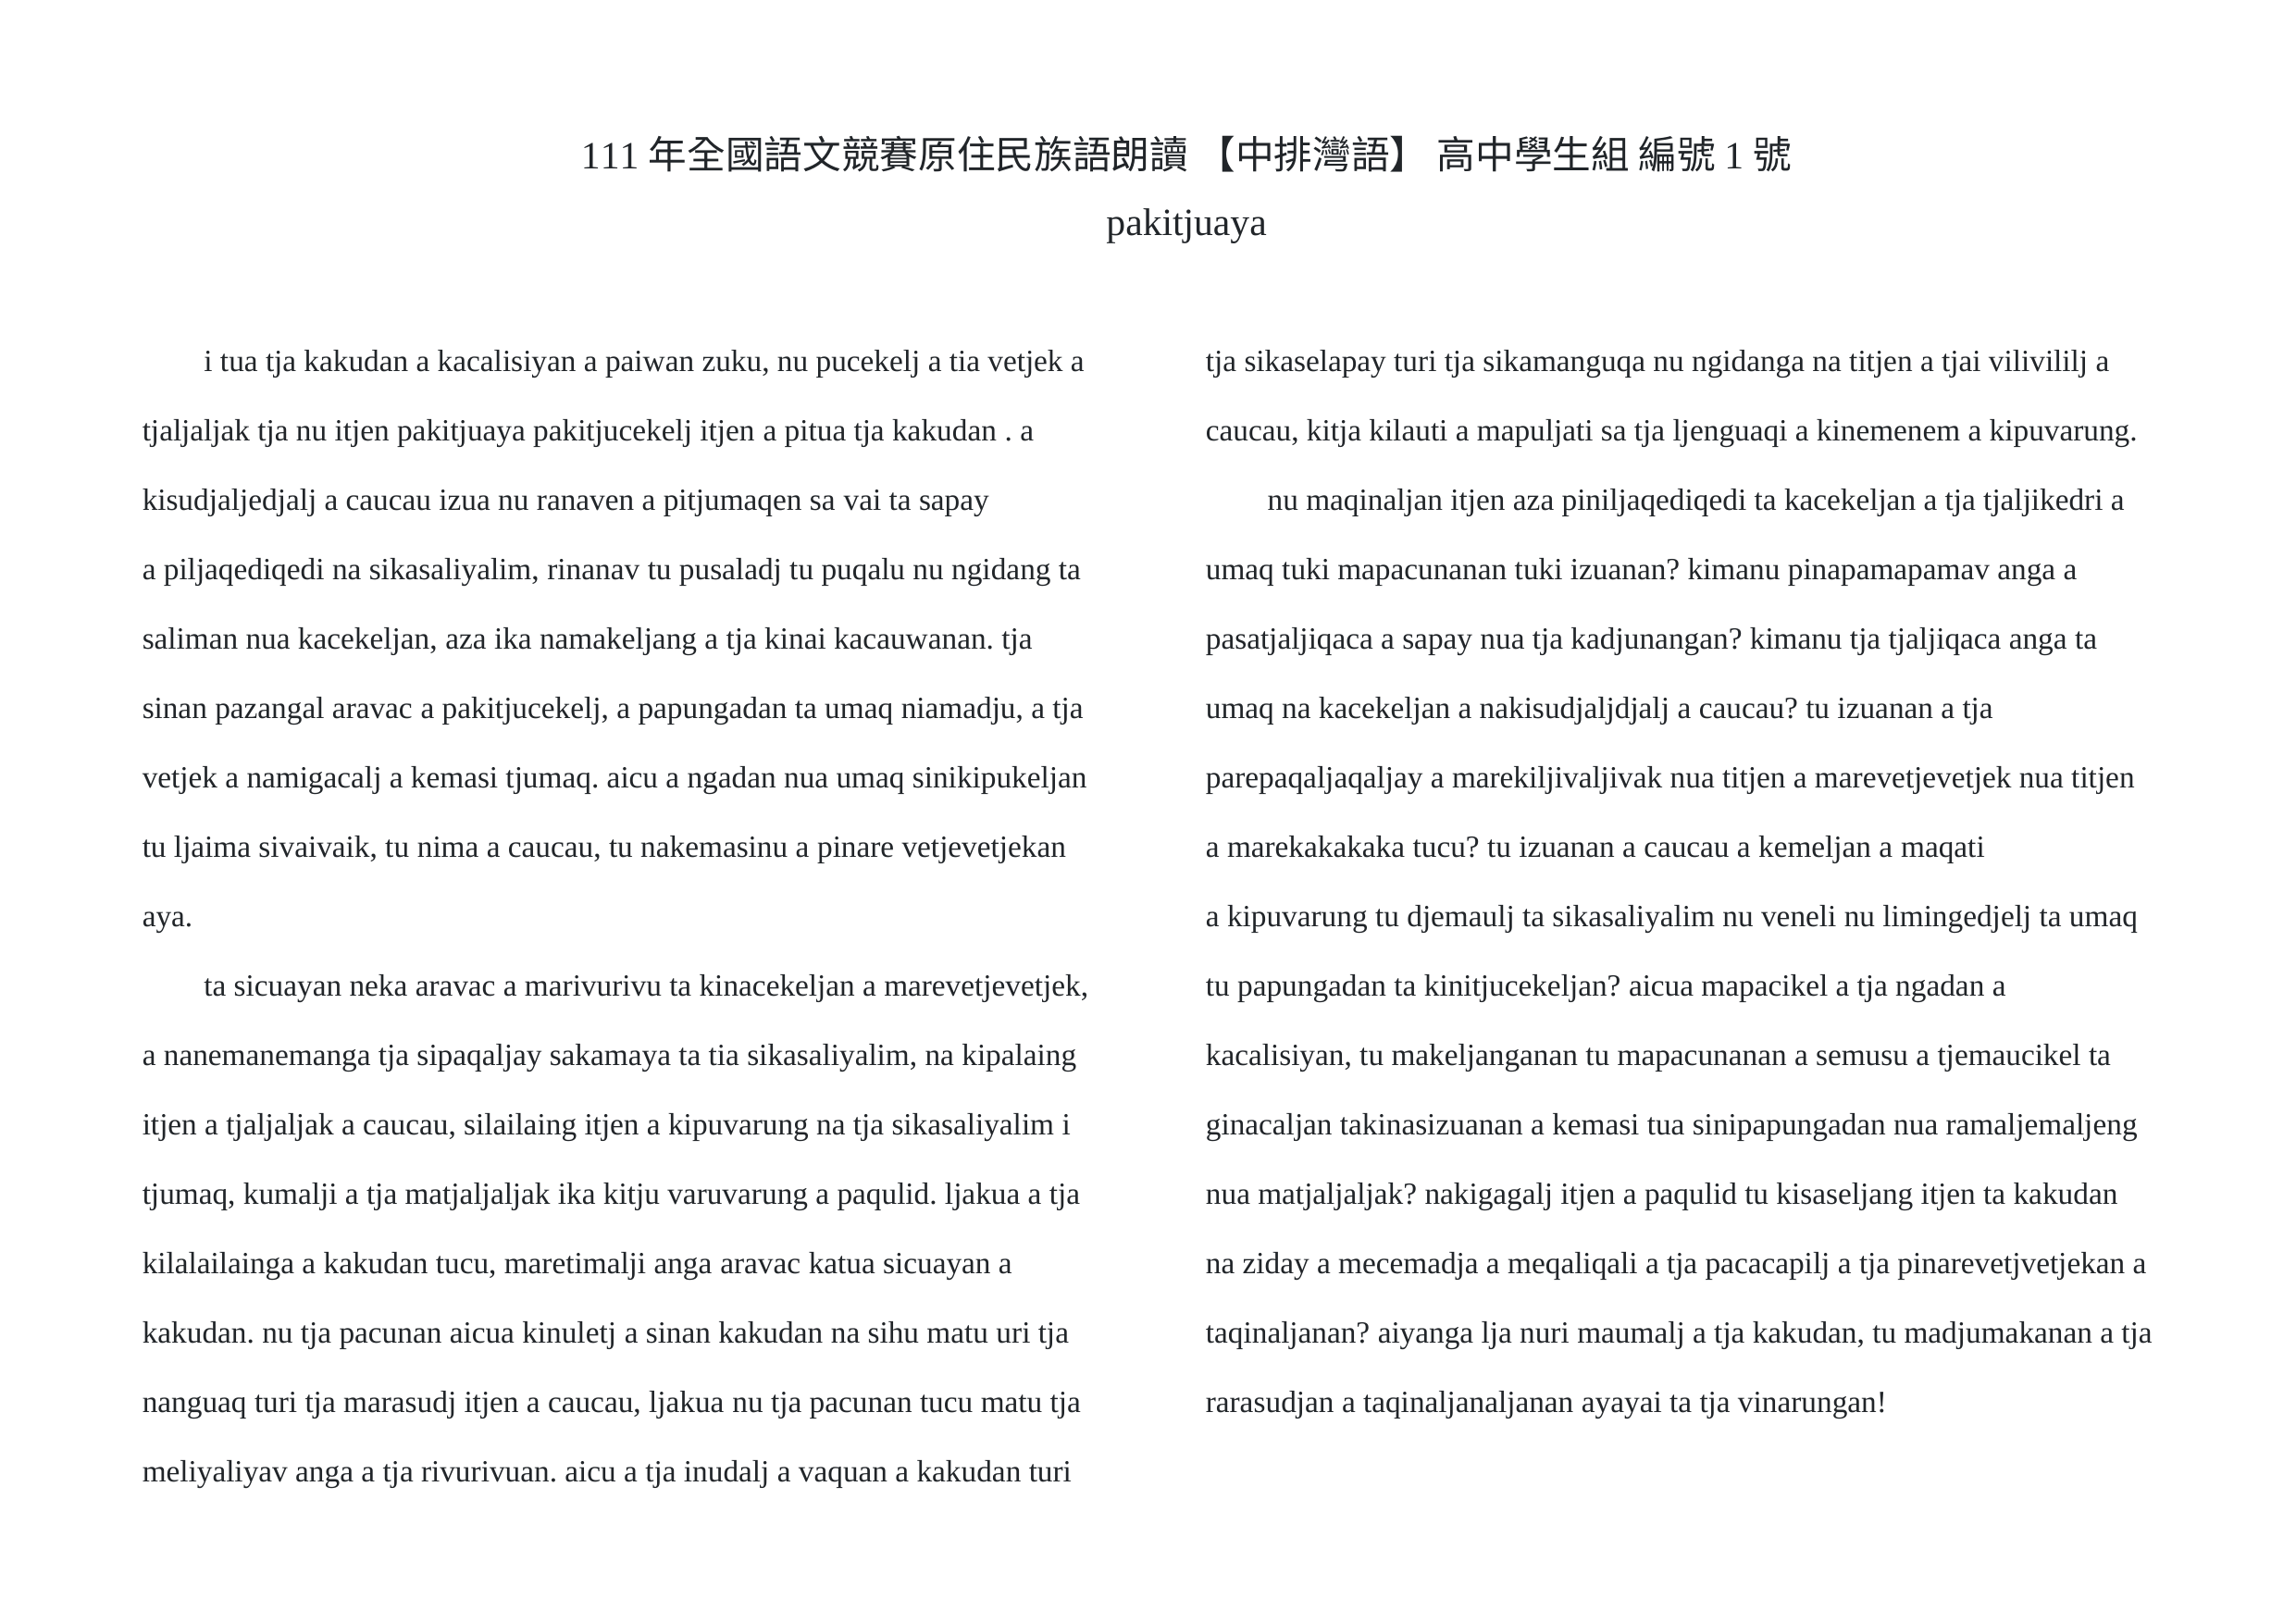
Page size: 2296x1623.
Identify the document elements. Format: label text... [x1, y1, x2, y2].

text ta sicuayan neka aravac a marivurivu ta kinacekeljan a marevetjevetjek, a nanemanemanga tja sipaqaljay sakamaya ta tia sikasaliyalim, na kipalaing itjen a tjaljaljak a caucau, silailaing itjen a kipuvarung na tja sikasaliyalim i tjumaq, kumalji a tja matjaljaljak ika kitju varuvarung a paqulid. ljakua a tja kilalailainga a kakudan tucu, maretimalji anga aravac katua sicuayan a kakudan. nu tja pacunan aicua kinuletj a sinan kakudan na sihu matu uri tja nanguaq turi tja marasudj itjen a caucau, ljakua nu tja pacunan tucu matu tja meliyaliyav anga a tja rivurivuan. aicu a tja inudalj a vaquan a kakudan turi tja sikaselapay turi tja sikamanguqa nu ngidanga na titjen a tjai vilivililj a caucau, kitja kilauti a mapuljati sa tja ljenguaqi a kinemenem a kipuvarung. [1206, 326, 2153, 465]
text 111 年全國語文競賽原住民族語朗讀 【中排灣語】 高中學生組 編號 1 號 [142, 118, 2153, 187]
text ta sicuayan neka aravac a marivurivu ta kinacekeljan a marevetjevetjek, a nanemanemanga tja sipaqaljay sakamaya ta tia sikasaliyalim, na kipalaing itjen a tjaljaljak a caucau, silailaing itjen a kipuvarung na tja sikasaliyalim i tjumaq, kumalji a tja matjaljaljak ika kitju varuvarung a paqulid. ljakua a tja kilalailainga a kakudan tucu, maretimalji anga aravac katua sicuayan a kakudan. nu tja pacunan aicua kinuletj a sinan kakudan na sihu matu uri tja nanguaq turi tja marasudj itjen a caucau, ljakua nu tja pacunan tucu matu tja meliyaliyav anga a tja rivurivuan. aicu a tja inudalj a vaquan a kakudan turi tja sikaselapay turi tja sikamanguqa nu ngidanga na titjen a tjai vilivililj a caucau, kitja kilauti a mapuljati sa tja ljenguaqi a kinemenem a kipuvarung. [142, 950, 1090, 1505]
text pakitjuaya [142, 187, 2153, 256]
text i tua tja kakudan a kacalisiyan a paiwan zuku, nu pucekelj a tia vetjek a tjaljaljak tja nu itjen pakitjuaya pakitjucekelj itjen a pitua tja kakudan . a kisudjaljedjalj a caucau izua nu ranaven a pitjumaqen sa vai ta sapay a piljaqediqedi na sikasaliyalim, rinanav tu pusaladj tu puqalu nu ngidang ta saliman nua kacekeljan, aza ika namakeljang a tja kinai kacauwanan. tja sinan pazangal aravac a pakitjucekelj, a papungadan ta umaq niamadju, a tja vetjek a namigacalj a kemasi tjumaq. aicu a ngadan nua umaq sinikipukeljan tu ljaima sivaivaik, tu nima a caucau, tu nakemasinu a pinare vetjevetjekan aya. [142, 326, 1090, 950]
text nu maqinaljan itjen aza piniljaqediqedi ta kacekeljan a tja tjaljikedri a umaq tuki mapacunanan tuki izuanan? kimanu pinapamapamav anga a pasatjaljiqaca a sapay nua tja kadjunangan? kimanu tja tjaljiqaca anga ta umaq na kacekeljan a nakisudjaljdjalj a caucau? tu izuanan a tja parepaqaljaqaljay a marekiljivaljivak nua titjen a marevetjevetjek nua titjen a marekakakaka tucu? tu izuanan a caucau a kemeljan a maqati a kipuvarung tu djemaulj ta sikasaliyalim nu veneli nu limingedjelj ta umaq tu papungadan ta kinitjucekeljan? aicua mapacikel a tja ngadan a kacalisiyan, tu makeljanganan tu mapacunanan a semusu a tjemaucikel ta ginacaljan takinasizuanan a kemasi tua sinipapungadan nua ramaljemaljeng nua matjaljaljak? nakigagalj itjen a paqulid tu kisaseljang itjen ta kakudan na ziday a mecemadja a meqaliqali a tja pacacapilj a tja pinarevetjvetjekan a taqinaljanan? aiyanga lja nuri maumalj a tja kakudan, tu madjumakanan a tja rarasudjan a taqinaljanaljanan ayayai ta tja vinarungan! [1206, 465, 2153, 1436]
